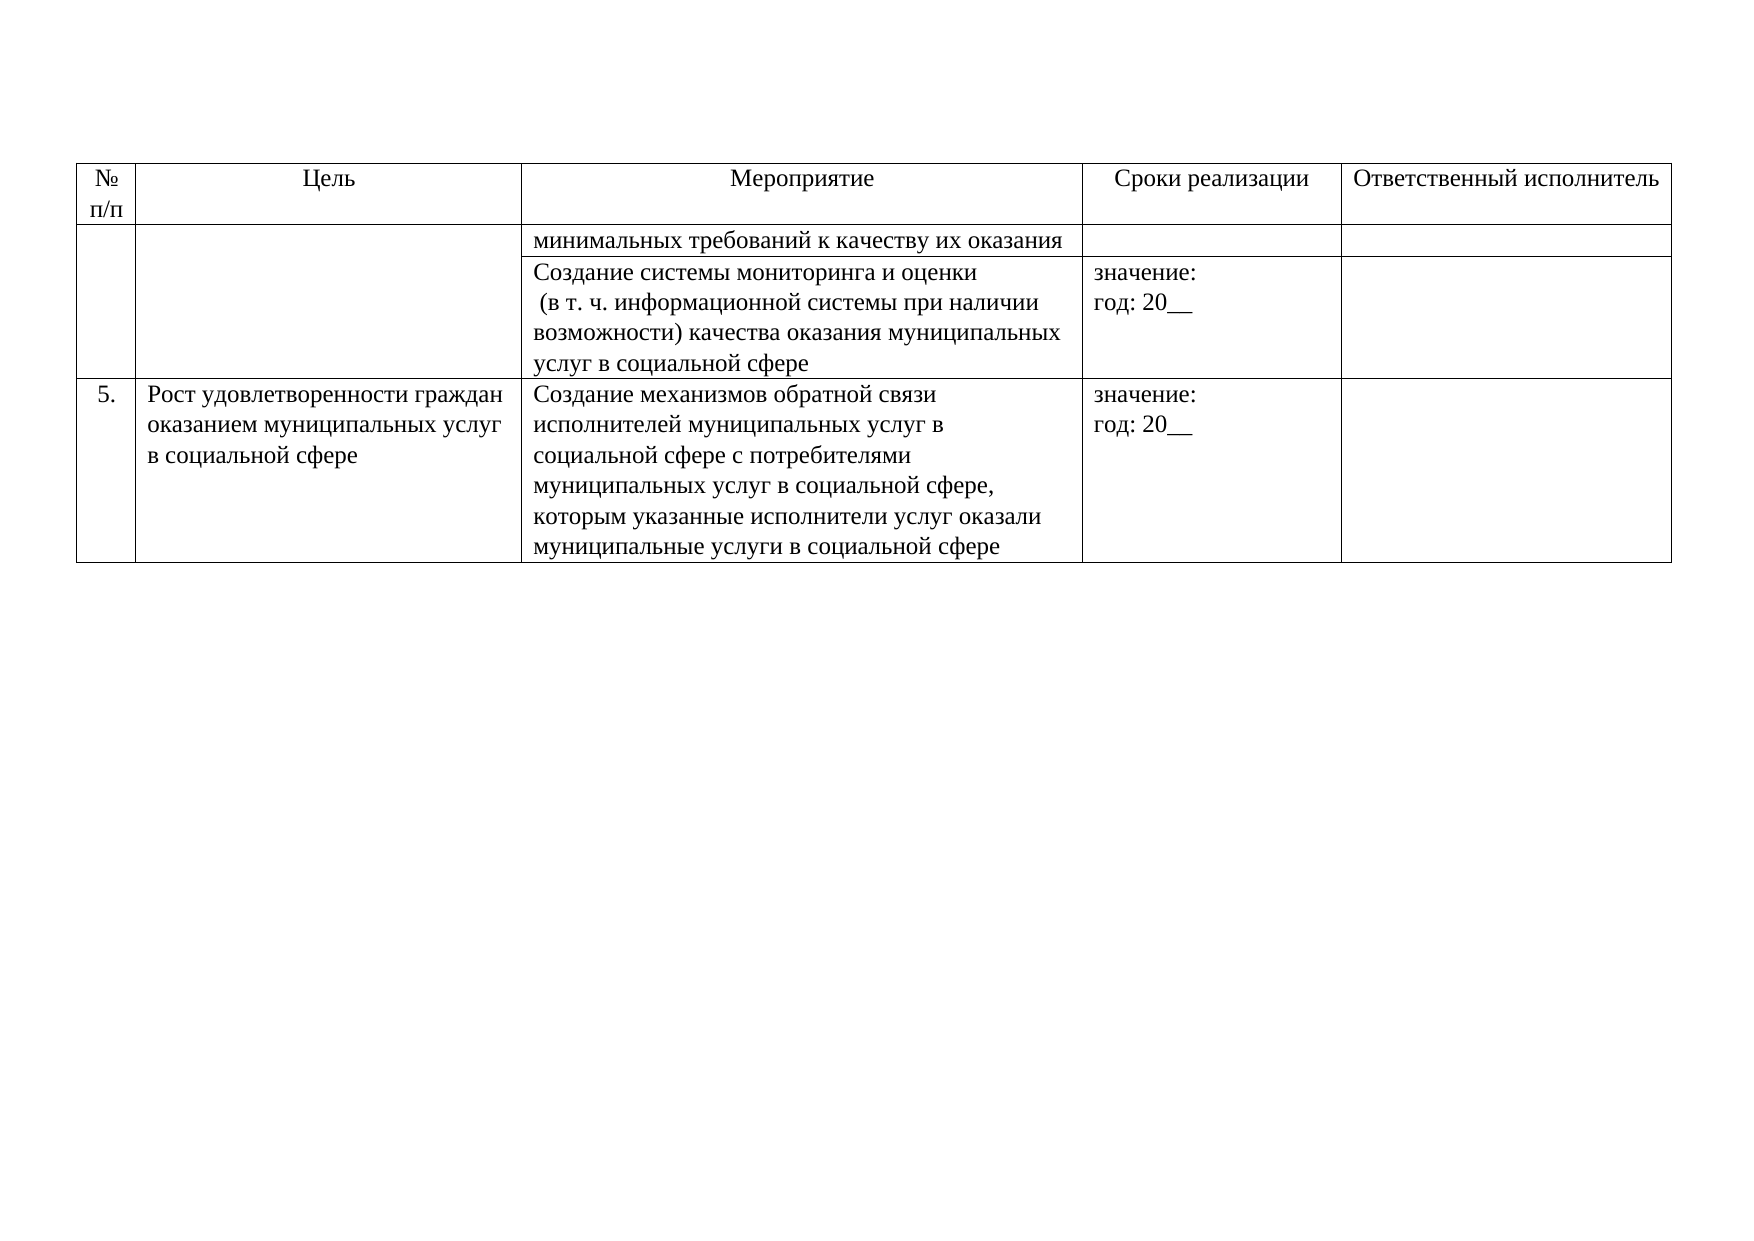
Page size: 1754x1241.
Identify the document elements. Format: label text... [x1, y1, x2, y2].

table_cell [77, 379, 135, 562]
table_header Сроки реализации [1083, 164, 1341, 224]
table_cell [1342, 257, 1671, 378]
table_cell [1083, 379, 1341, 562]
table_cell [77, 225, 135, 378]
table_header № п/п [77, 164, 135, 224]
table_header Ответственный исполнитель [1342, 164, 1671, 224]
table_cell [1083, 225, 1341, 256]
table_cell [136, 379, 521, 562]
table_header Цель [136, 164, 521, 224]
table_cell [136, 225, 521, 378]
table_header Мероприятие [522, 164, 1082, 224]
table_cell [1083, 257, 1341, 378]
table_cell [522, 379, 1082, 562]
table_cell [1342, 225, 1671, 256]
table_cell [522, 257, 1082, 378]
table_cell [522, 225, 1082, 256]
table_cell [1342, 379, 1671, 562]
